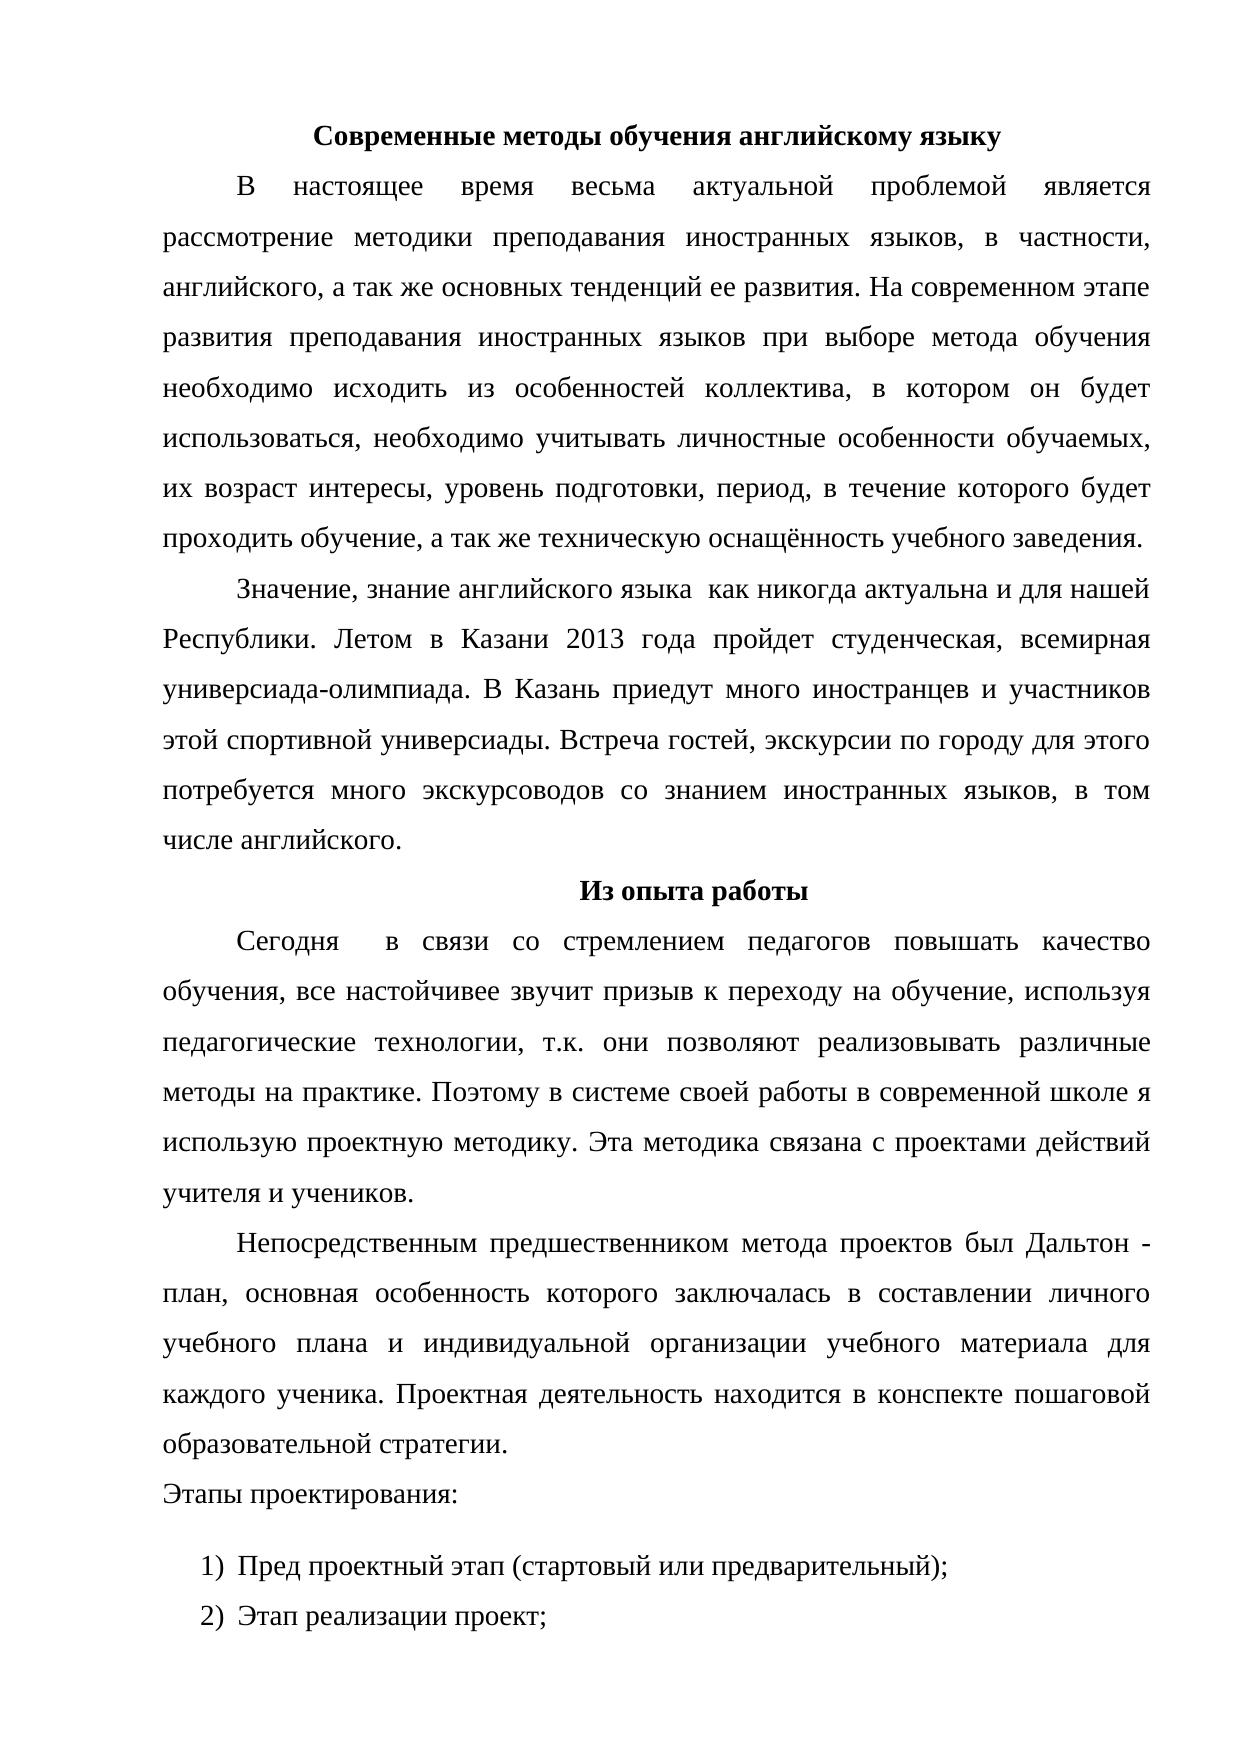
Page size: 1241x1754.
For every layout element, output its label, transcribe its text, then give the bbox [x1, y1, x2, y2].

list Пред проектный этап (стартовый или предварительный); [200, 1548, 1152, 1581]
text В настоящее время весьма актуальной проблемой является рассмотрение методики преподавания иностранных языков, в частности, английского, а так же основных тенденций ее развития. На современном этапе развития преподавания иностранных языков при выборе метода обучения необходимо исходить из особенностей коллектива, в котором он будет использоваться, необходимо учитывать личностные особенности обучаемых, их возраст интересы, уровень подготовки, период, в течение которого будет проходить обучение, а так же техническую оснащённость учебного заведения. [162, 168, 1152, 554]
text Сегодня в связи со стремлением педагогов повышать качество обучения, все настойчивее звучит призыв к переходу на обучение, используя педагогические технологии, т.к. они позволяют реализовывать различные методы на практике. Поэтому в системе своей работы в современной школе я использую проектную методику. Эта методика связана с проектами действий учителя и учеников. [162, 923, 1152, 1208]
text Непосредственным предшественником метода проектов был Дальтон - план, основная особенность которого заключалась в составлении личного учебного плана и индивидуальной организации учебного материала для каждого ученика. Проектная деятельность находится в конспекте пошаговой образовательной стратегии. [162, 1225, 1152, 1460]
text Этапы проектирования: [162, 1477, 1152, 1510]
text Современные методы обучения английскому языку [162, 118, 1152, 152]
list Этап реализации проект; [200, 1598, 1152, 1632]
text Из опыта работы [162, 873, 1152, 906]
text Значение, знание английского языка как никогда актуальна и для нашей Республики. Летом в Казани 2013 года пройдет студенческая, всемирная универсиада-олимпиада. В Казань приедут много иностранцев и участников этой спортивной универсиады. Встреча гостей, экскурсии по городу для этого потребуется много экскурсоводов со знанием иностранных языков, в том числе английского. [162, 571, 1152, 856]
